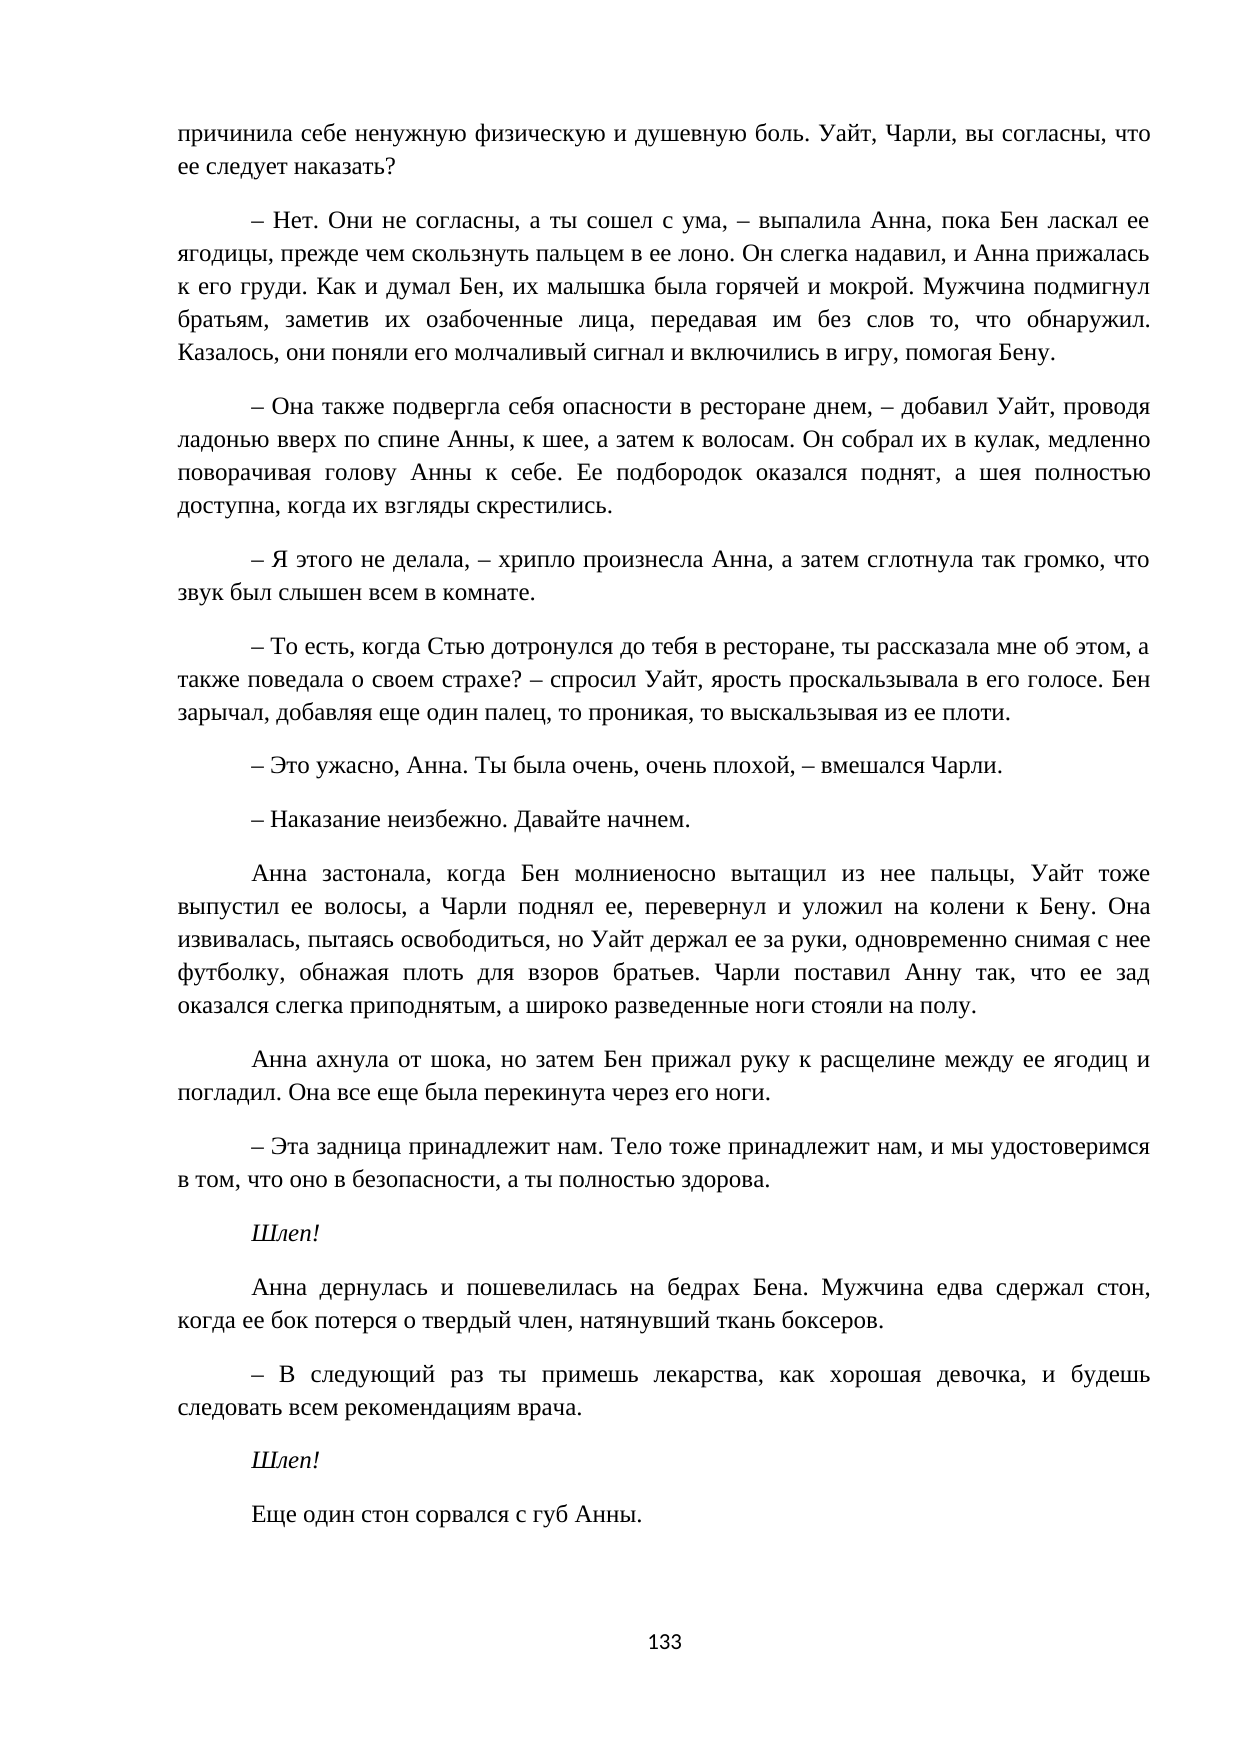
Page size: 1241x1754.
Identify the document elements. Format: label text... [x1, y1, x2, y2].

text Анна ахнула от шока, но затем Бен прижал руку к расщелине между ее ягодиц и погладил. Она все еще была перекинута через его ноги. [177, 1044, 1152, 1106]
text – Наказание неизбежно. Давайте начнем. [177, 804, 1152, 833]
text – Она также подвергла себя опасности в ресторане днем, – добавил Уайт, проводя ладонью вверх по спине Анны, к шее, а затем к волосам. Он собрал их в кулак, медленно поворачивая голову Анны к себе. Ее подбородок оказался поднят, а шея полностью доступна, когда их взгляды скрестились. [177, 391, 1152, 519]
text – Эта задница принадлежит нам. Тело тоже принадлежит нам, и мы удостоверимся в том, что оно в безопасности, а ты полностью здорова. [177, 1131, 1152, 1193]
text – В следующий раз ты примешь лекарства, как хорошая девочка, и будешь следовать всем рекомендациям врача. [177, 1359, 1152, 1421]
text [177, 118, 1152, 180]
text – Я этого не делала, – хрипло произнесла Анна, а затем сглотнула так громко, что звук был слышен всем в комнате. [177, 544, 1152, 606]
text – Нет. Они не согласны, а ты сошел с ума, – выпалила Анна, пока Бен ласкал ее ягодицы, прежде чем скользнуть пальцем в ее лоно. Он слегка надавил, и Анна прижалась к его груди. Как и думал Бен, их малышка была горячей и мокрой. Мужчина подмигнул братьям, заметив их озабоченные лица, передавая им без слов то, что обнаружил. Казалось, они поняли его молчаливый сигнал и включились в игру, помогая Бену. [177, 205, 1152, 366]
text – Это ужасно, Анна. Ты была очень, очень плохой, – вмешался Чарли. [177, 751, 1152, 779]
text – То есть, когда Стью дотронулся до тебя в ресторане, ты рассказала мне об этом, а также поведала о своем страхе? – спросил Уайт, ярость проскальзывала в его голосе. Бен зарычал, добавляя еще один палец, то проникая, то выскальзывая из ее плоти. [177, 631, 1152, 726]
text Шлеп! [177, 1446, 1152, 1474]
text Анна застонала, когда Бен молниеносно вытащил из нее пальцы, Уайт тоже выпустил ее волосы, а Чарли поднял ее, перевернул и уложил на колени к Бену. Она извивалась, пытаясь освободиться, но Уайт держал ее за руки, одновременно снимая с нее футболку, обнажая плоть для взоров братьев. Чарли поставил Анну так, что ее зад оказался слегка приподнятым, а широко разведенные ноги стояли на полу. [177, 858, 1152, 1019]
text Анна дернулась и пошевелилась на бедрах Бена. Мужчина едва сдержал стон, когда ее бок потерся о твердый член, натянувший ткань боксеров. [177, 1272, 1152, 1334]
text Еще один стон сорвался с губ Анны. [177, 1499, 1152, 1528]
text Шлеп! [177, 1218, 1152, 1247]
